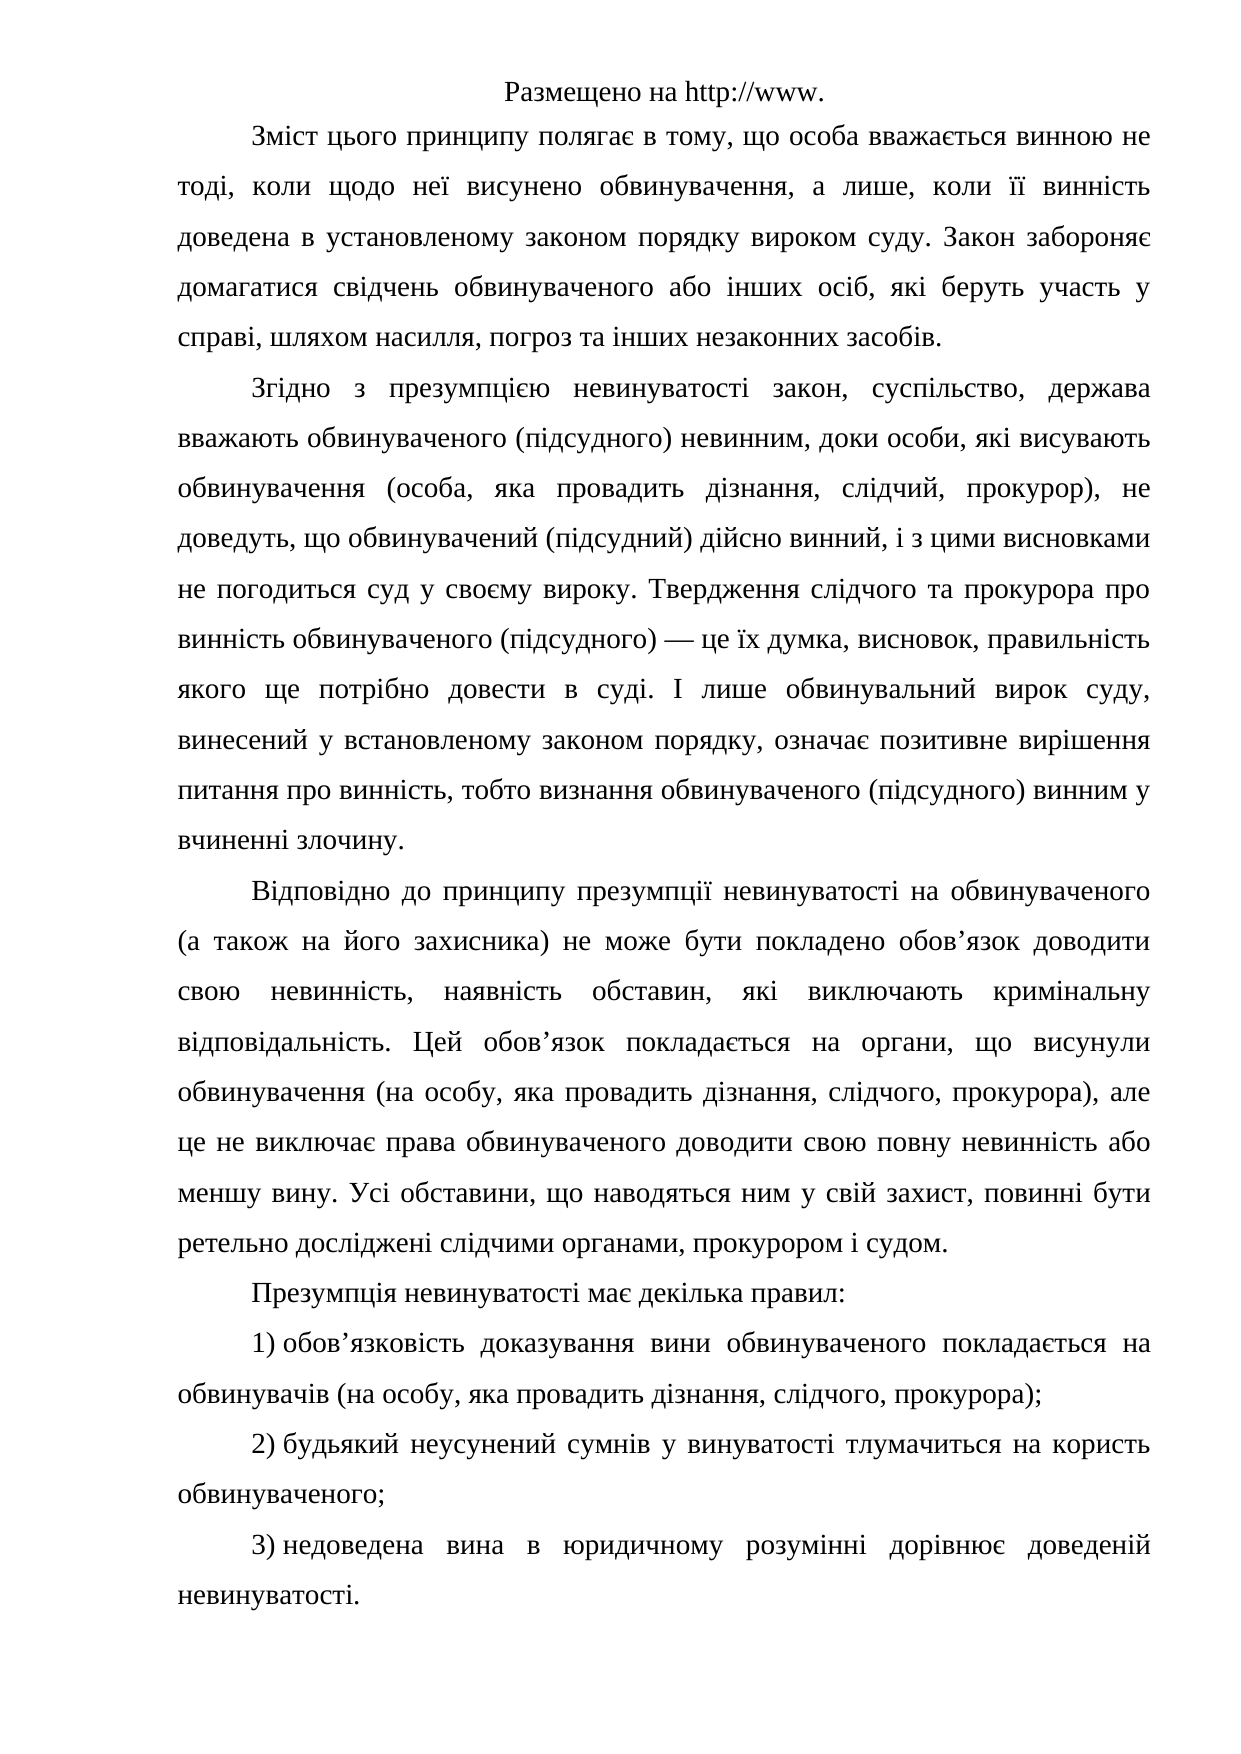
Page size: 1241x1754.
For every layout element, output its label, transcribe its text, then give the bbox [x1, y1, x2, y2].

text Відповідно до принципу презумпції невинуватості на обвинуваченого (а також на його захисника) не може бути покладено обов’язок доводити свою невинність, наявність обставин, які виключають кримінальну відповідальність. Цей обов’язок покладається на органи, що висунули обвинувачення (на особу, яка провадить дізнання, слідчого, прокурора), але це не виключає права обвинуваченого доводити свою повну невинність або меншу вину. Усі обставини, що наводяться ним у свій захист, повинні бути ретельно досліджені слідчими органами, прокурором і судом. [177, 873, 1152, 1258]
text 1) обов’язковість доказування вини обвинуваченого покладається на обвинувачів (на особу, яка провадить дізнання, слідчого, прокурора); [177, 1326, 1152, 1409]
text Презумпція невинуватості має декілька правил: [177, 1275, 1152, 1309]
text 3) недоведена вина в юридичному розумінні дорівнює доведеній невинуватості. [177, 1527, 1152, 1611]
text Зміст цього принципу полягає в тому, що особа вважається винною не тоді, коли щодо неї висунено обвинувачення, а лише, коли її винність доведена в установленому законом порядку вироком суду. Закон забороняє домагатися свідчень обвинуваченого або інших осіб, які беруть участь у справі, шляхом насилля, погроз та інших незаконних засобів. [177, 118, 1152, 353]
text 2) будьякий неусунений сумнів у винуватості тлумачиться на користь обвинуваченого; [177, 1426, 1152, 1510]
text Згідно з презумпцією невинуватості закон, суспільство, держава вважають обвинуваченого (підсудного) невинним, доки особи, які висувають обвинувачення (особа, яка провадить дізнання, слідчий, прокурор), не доведуть, що обвинувачений (підсудний) дійсно винний, і з цими висновками не погодиться суд у своєму вироку. Твердження слідчого та прокурора про винність обвинуваченого (підсудного) — це їх думка, висновок, правильність якого ще потрібно довести в суді. І лише обвинувальний вирок суду, винесений у встановленому законом порядку, означає позитивне вирішення питання про винність, тобто визнання обвинуваченого (підсудного) винним у вчиненні злочину. [177, 370, 1152, 856]
